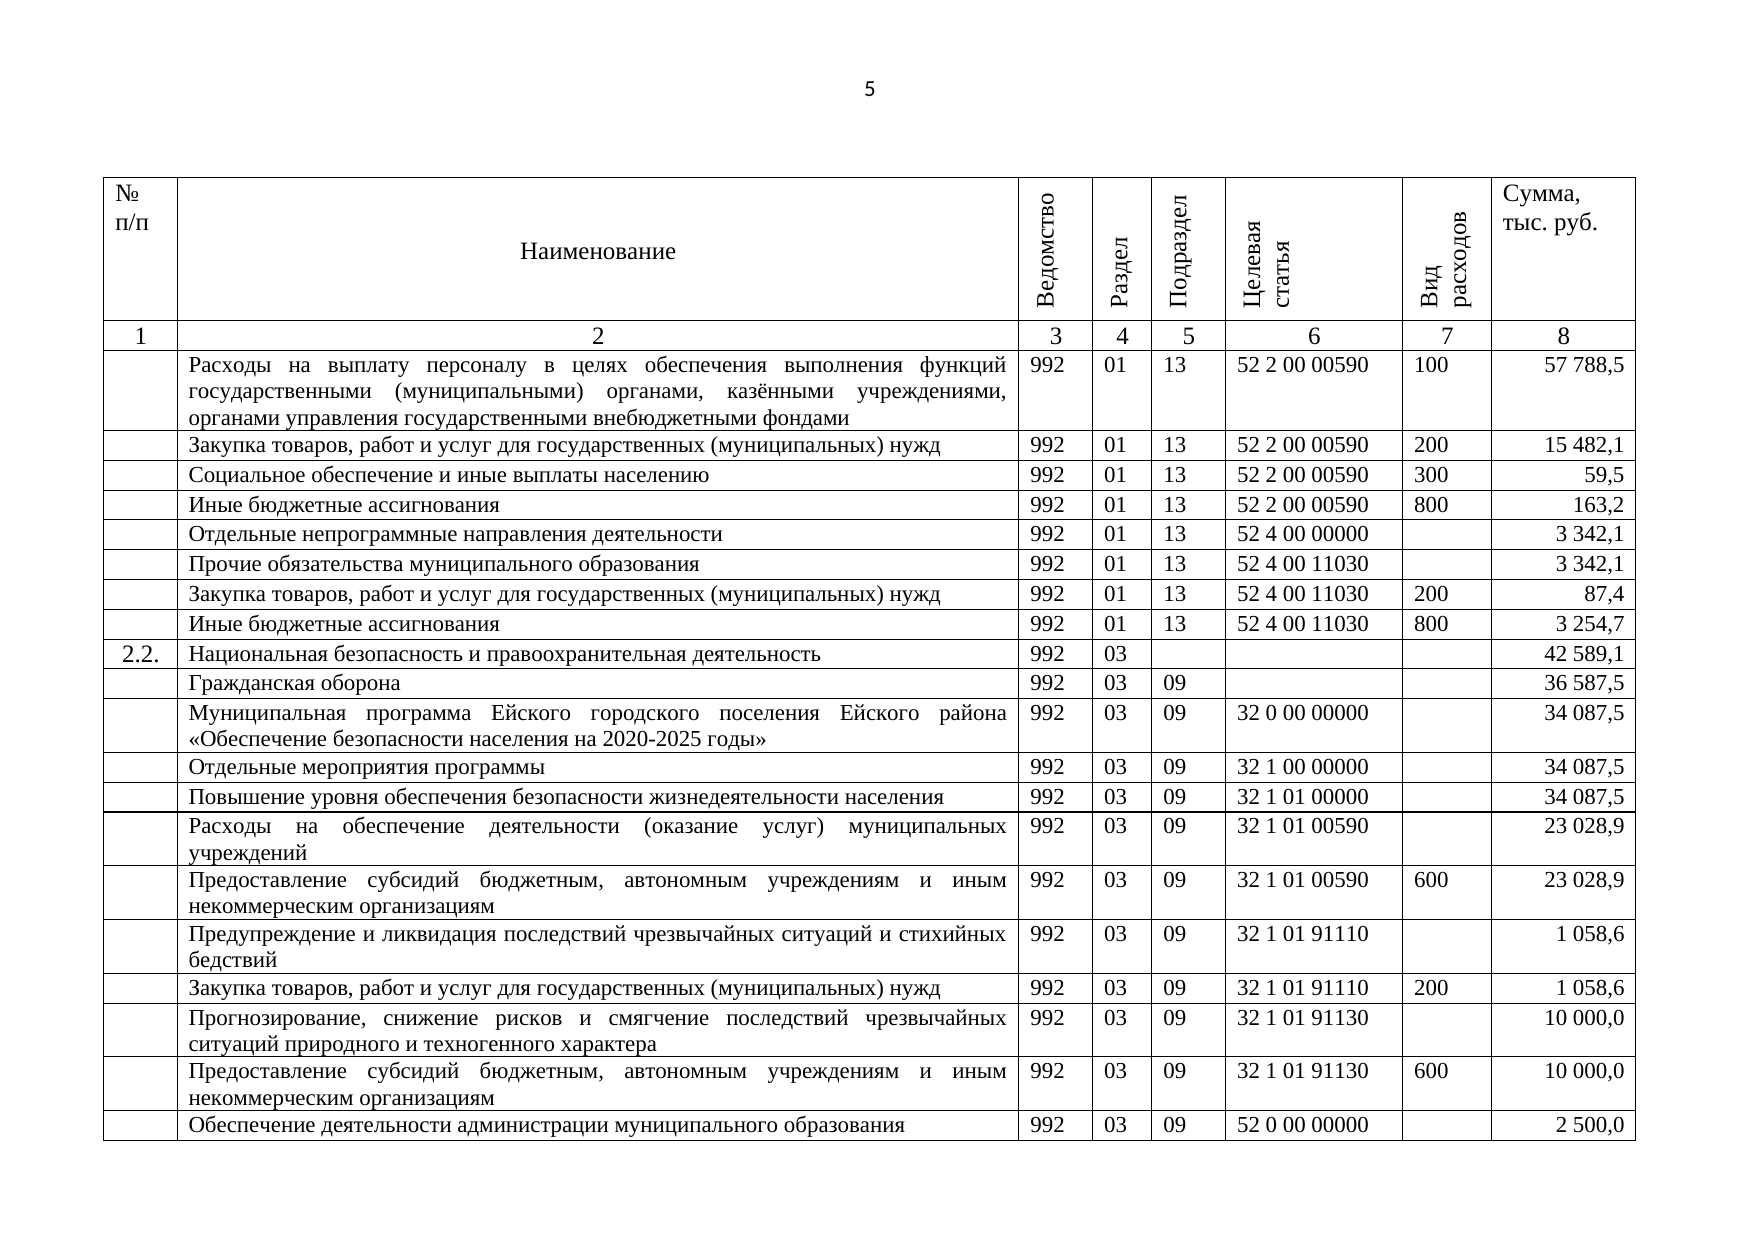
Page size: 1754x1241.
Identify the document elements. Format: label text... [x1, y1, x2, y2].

table_cell [1403, 550, 1491, 579]
table_cell 992 [1019, 1004, 1092, 1056]
table_cell 03 [1093, 813, 1151, 865]
table_cell 992 [1019, 1111, 1092, 1140]
table_cell 57 788,5 [1492, 351, 1635, 430]
table_cell 09 [1152, 974, 1225, 1002]
table_cell [1403, 753, 1491, 782]
table_cell 23 028,9 [1492, 813, 1635, 865]
table_cell 13 [1152, 351, 1225, 430]
table_cell Расходы на обеспечение деятельности (оказание услуг) муниципальных учреждений [178, 813, 1018, 865]
table_cell 992 [1019, 813, 1092, 865]
table_cell 32 0 00 00000 [1226, 699, 1402, 752]
table_cell 32 1 01 91130 [1226, 1057, 1402, 1110]
table_cell 992 [1019, 640, 1092, 668]
table_cell 8 [1492, 321, 1635, 350]
table_cell 600 [1403, 866, 1491, 919]
table_cell Предоставление субсидий бюджетным, автономным учреждениям и иным некоммерческим организациям [178, 1057, 1018, 1110]
table_cell 03 [1093, 1057, 1151, 1110]
table_cell 32 1 01 00590 [1226, 813, 1402, 865]
table_cell Расходы на выплату персоналу в целях обеспечения выполнения функций государственными (муниципальными) органами, казёнными учреждениями, органами управления государственными внебюджетными фондами [178, 351, 1018, 430]
table_cell 100 [1403, 351, 1491, 430]
table_cell Прочие обязательства муниципального образования [178, 550, 1018, 579]
table_cell 992 [1019, 699, 1092, 752]
table_cell 992 [1019, 753, 1092, 782]
table_cell 992 [1019, 520, 1092, 549]
table_cell 5 [1152, 321, 1225, 350]
table_cell 992 [1019, 491, 1092, 519]
table_cell 992 [1019, 783, 1092, 811]
table_cell Прогнозирование, снижение рисков и смягчение последствий чрезвычайных ситуаций природного и техногенного характера [178, 1004, 1018, 1056]
table_cell Повышение уровня обеспечения безопасности жизнедеятельности населения [178, 783, 1018, 811]
table_cell Социальное обеспечение и иные выплаты населению [178, 461, 1018, 489]
table_cell 09 [1152, 1057, 1225, 1110]
table_cell [104, 461, 177, 489]
table_cell 992 [1019, 669, 1092, 698]
table_cell [1403, 520, 1491, 549]
table_cell 4 [1093, 321, 1151, 350]
table_header Раздел [1093, 178, 1151, 320]
table_cell 163,2 [1492, 491, 1635, 519]
table_cell 52 2 00 00590 [1226, 491, 1402, 519]
table_cell Иные бюджетные ассигнования [178, 491, 1018, 519]
table_cell 03 [1093, 866, 1151, 919]
table_cell 03 [1093, 783, 1151, 811]
table_cell 03 [1093, 753, 1151, 782]
table_cell Закупка товаров, работ и услуг для государственных (муниципальных) нужд [178, 431, 1018, 460]
table_cell 10 000,0 [1492, 1057, 1635, 1110]
table_cell Национальная безопасность и правоохранительная деятельность [178, 640, 1018, 668]
table_cell 34 087,5 [1492, 783, 1635, 811]
table_cell 01 [1093, 580, 1151, 609]
table_cell 13 [1152, 431, 1225, 460]
table_cell 52 2 00 00590 [1226, 431, 1402, 460]
table_header Подраздел [1152, 178, 1225, 320]
table_cell 03 [1093, 1111, 1151, 1140]
table_cell Отдельные мероприятия программы [178, 753, 1018, 782]
table_cell [104, 580, 177, 609]
table_cell 2 [178, 321, 1018, 350]
table_cell 34 087,5 [1492, 699, 1635, 752]
table_cell 52 4 00 11030 [1226, 550, 1402, 579]
table_cell 01 [1093, 461, 1151, 489]
table_cell 32 1 01 00590 [1226, 866, 1402, 919]
table_cell [1152, 640, 1225, 668]
table_cell 03 [1093, 640, 1151, 668]
table_cell 03 [1093, 1004, 1151, 1056]
table_cell 10 000,0 [1492, 1004, 1635, 1056]
table_cell [104, 1057, 177, 1110]
table_cell 992 [1019, 550, 1092, 579]
table_cell 32 1 01 91110 [1226, 974, 1402, 1002]
table_cell 3 254,7 [1492, 610, 1635, 638]
table_cell 1 058,6 [1492, 920, 1635, 973]
table_cell 32 1 01 91110 [1226, 920, 1402, 973]
table_cell [1403, 813, 1491, 865]
table_cell 59,5 [1492, 461, 1635, 489]
table_cell 34 087,5 [1492, 753, 1635, 782]
table_header № п/п [104, 178, 177, 320]
table_cell 600 [1403, 1057, 1491, 1110]
table_header Сумма, тыс. руб. [1492, 178, 1635, 320]
table_cell 200 [1403, 974, 1491, 1002]
table_cell Гражданская оборона [178, 669, 1018, 698]
table_cell [104, 550, 177, 579]
table_cell [104, 669, 177, 698]
table_cell [104, 1111, 177, 1140]
table_cell 09 [1152, 813, 1225, 865]
table_cell 01 [1093, 520, 1151, 549]
table_header Целевая статья [1226, 178, 1402, 320]
table_cell 32 1 01 00000 [1226, 783, 1402, 811]
table_cell 992 [1019, 461, 1092, 489]
table_cell 13 [1152, 580, 1225, 609]
table_cell [1403, 669, 1491, 698]
table_cell [104, 1004, 177, 1056]
table_cell 992 [1019, 1057, 1092, 1110]
table_cell 3 342,1 [1492, 550, 1635, 579]
table_cell 23 028,9 [1492, 866, 1635, 919]
table_cell Отдельные непрограммные направления деятельности [178, 520, 1018, 549]
table_cell 13 [1152, 461, 1225, 489]
table_cell [104, 920, 177, 973]
table_cell 09 [1152, 699, 1225, 752]
table_cell 800 [1403, 491, 1491, 519]
table_cell [1226, 640, 1402, 668]
table_cell 52 4 00 00000 [1226, 520, 1402, 549]
table_cell [1403, 699, 1491, 752]
table_cell 32 1 00 00000 [1226, 753, 1402, 782]
table_cell 1 [104, 321, 177, 350]
table_cell 992 [1019, 431, 1092, 460]
table_cell Муниципальная программа Ейского городского поселения Ейского района «Обеспечение безопасности населения на 2020-2025 годы» [178, 699, 1018, 752]
table_cell 992 [1019, 866, 1092, 919]
table_cell [104, 351, 177, 430]
table_cell 09 [1152, 1004, 1225, 1056]
table_cell [1403, 783, 1491, 811]
table_cell [104, 431, 177, 460]
table_cell [1403, 640, 1491, 668]
table_cell 13 [1152, 610, 1225, 638]
table_cell [104, 866, 177, 919]
table_cell 992 [1019, 351, 1092, 430]
table_cell [104, 974, 177, 1002]
table_cell 800 [1403, 610, 1491, 638]
table_cell [1403, 920, 1491, 973]
table_cell 01 [1093, 351, 1151, 430]
table_cell [104, 610, 177, 638]
table_cell [104, 783, 177, 811]
table_header Ведомство [1019, 178, 1092, 320]
table_cell 6 [1226, 321, 1402, 350]
table_cell 42 589,1 [1492, 640, 1635, 668]
table_cell 09 [1152, 1111, 1225, 1140]
table_cell 09 [1152, 920, 1225, 973]
table_cell 2 500,0 [1492, 1111, 1635, 1140]
table_cell 09 [1152, 669, 1225, 698]
table_cell 1 058,6 [1492, 974, 1635, 1002]
table_cell 03 [1093, 699, 1151, 752]
table_cell 992 [1019, 610, 1092, 638]
table_cell 01 [1093, 491, 1151, 519]
table_cell [1226, 669, 1402, 698]
table_header Наименование [178, 178, 1018, 320]
table_cell 52 2 00 00590 [1226, 461, 1402, 489]
table_cell Обеспечение деятельности администрации муниципального образования [178, 1111, 1018, 1140]
table_cell 01 [1093, 610, 1151, 638]
table_cell Предоставление субсидий бюджетным, автономным учреждениям и иным некоммерческим организациям [178, 866, 1018, 919]
table_cell [104, 699, 177, 752]
table_cell 09 [1152, 866, 1225, 919]
table_cell 13 [1152, 550, 1225, 579]
table_cell 32 1 01 91130 [1226, 1004, 1402, 1056]
table_cell 15 482,1 [1492, 431, 1635, 460]
table_cell 52 4 00 11030 [1226, 610, 1402, 638]
table_cell 03 [1093, 920, 1151, 973]
table_cell 03 [1093, 974, 1151, 1002]
table_cell 52 2 00 00590 [1226, 351, 1402, 430]
table_cell 992 [1019, 580, 1092, 609]
table_cell 03 [1093, 669, 1151, 698]
table_cell 992 [1019, 974, 1092, 1002]
table_cell 7 [1403, 321, 1491, 350]
table_cell 992 [1019, 920, 1092, 973]
table_cell 300 [1403, 461, 1491, 489]
table_cell [104, 491, 177, 519]
table_cell [1403, 1111, 1491, 1140]
table_cell Иные бюджетные ассигнования [178, 610, 1018, 638]
table_cell 01 [1093, 550, 1151, 579]
table_cell Закупка товаров, работ и услуг для государственных (муниципальных) нужд [178, 974, 1018, 1002]
table_cell 3 [1019, 321, 1092, 350]
table_cell 200 [1403, 431, 1491, 460]
table_cell 13 [1152, 491, 1225, 519]
table_cell [104, 813, 177, 865]
table_cell 2.2. [104, 640, 177, 668]
table_cell 13 [1152, 520, 1225, 549]
table_cell 87,4 [1492, 580, 1635, 609]
table_cell 36 587,5 [1492, 669, 1635, 698]
table_cell 01 [1093, 431, 1151, 460]
table_cell [104, 753, 177, 782]
table_cell [104, 520, 177, 549]
table_cell 52 4 00 11030 [1226, 580, 1402, 609]
table_header Вид расходов [1403, 178, 1491, 320]
table_cell Закупка товаров, работ и услуг для государственных (муниципальных) нужд [178, 580, 1018, 609]
table_cell 52 0 00 00000 [1226, 1111, 1402, 1140]
table_cell 3 342,1 [1492, 520, 1635, 549]
table_cell [1403, 1004, 1491, 1056]
table_cell 200 [1403, 580, 1491, 609]
table_cell 09 [1152, 753, 1225, 782]
table_cell 09 [1152, 783, 1225, 811]
table_cell Предупреждение и ликвидация последствий чрезвычайных ситуаций и стихийных бедствий [178, 920, 1018, 973]
